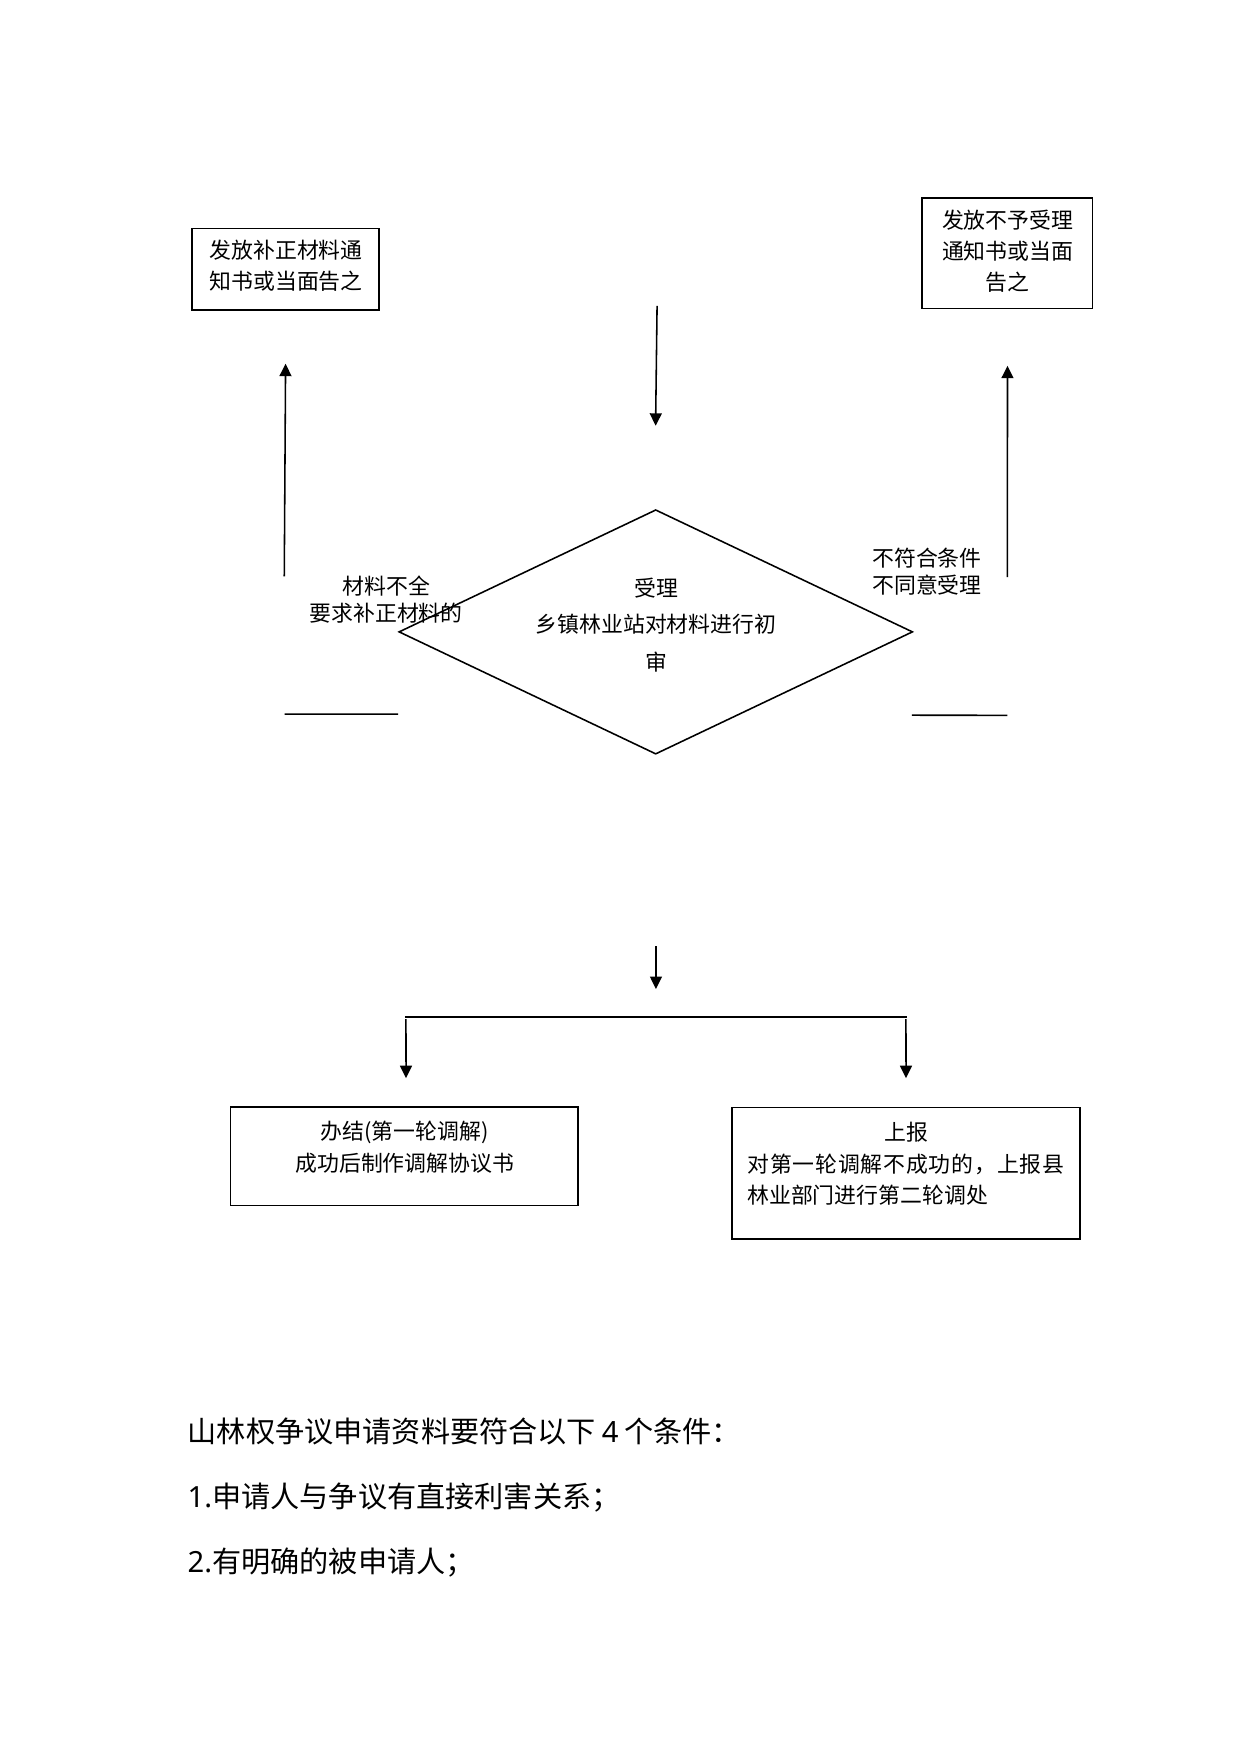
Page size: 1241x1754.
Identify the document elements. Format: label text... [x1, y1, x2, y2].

text 山林权争议申请资料要符合以下4个条件： [187, 1397, 1053, 1462]
text 2.有明确的被申请人； [187, 1527, 1053, 1592]
text 1.申请人与争议有直接利害关系； [187, 1462, 1053, 1527]
